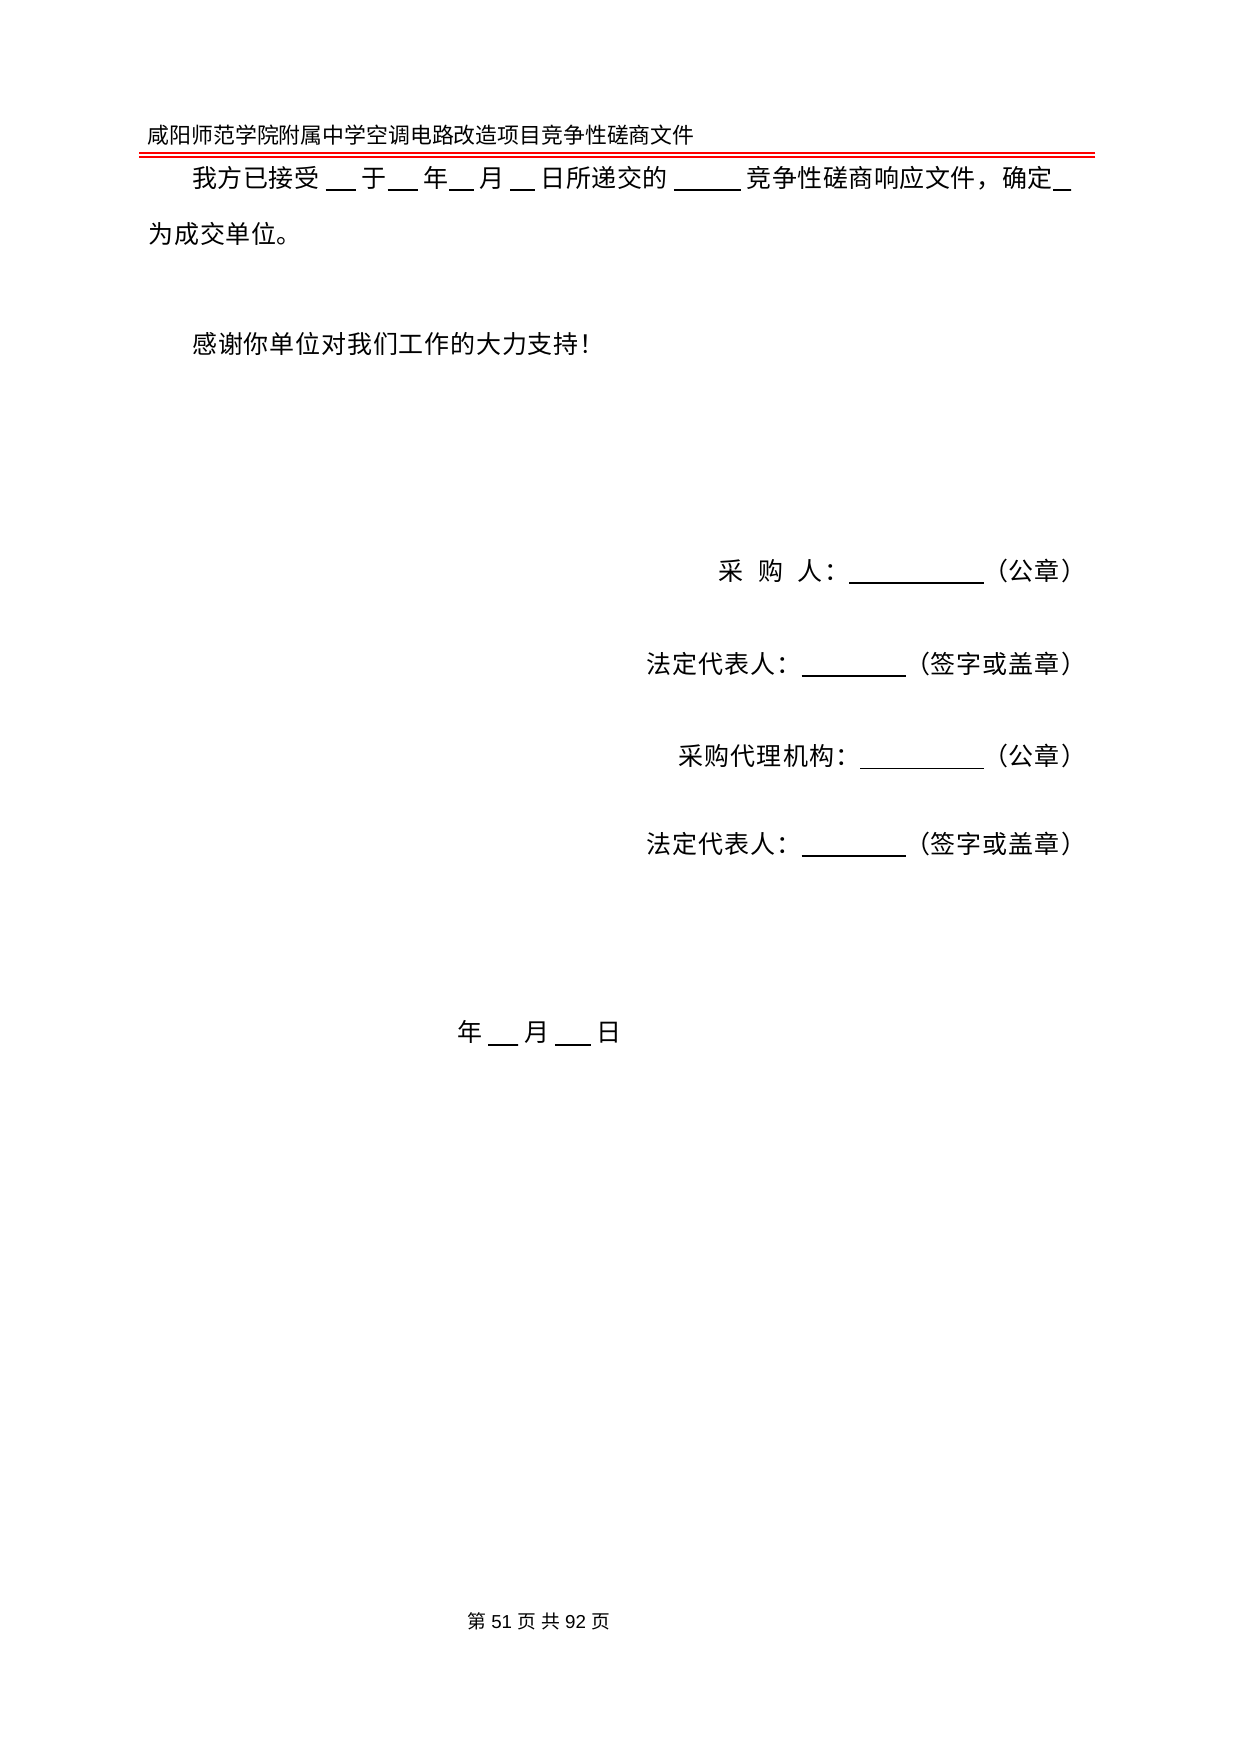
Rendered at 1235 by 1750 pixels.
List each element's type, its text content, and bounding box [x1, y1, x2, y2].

text 感谢你单位对我们工作的大力支持！ [192, 326, 1087, 361]
text 采购代理机构： （公章） [147, 738, 1086, 772]
text 我方已接受 于 年 月 日所递交的 竞争性磋商响应文件，确定 为成交单位。 [148, 158, 1087, 251]
text 法定代表人： （签字或盖章） [147, 826, 1086, 860]
text 法定代表人： （签字或盖章） [147, 646, 1086, 680]
text 采 购 人： （公章） [147, 553, 1086, 587]
text 年 月 日 [147, 1014, 1087, 1049]
